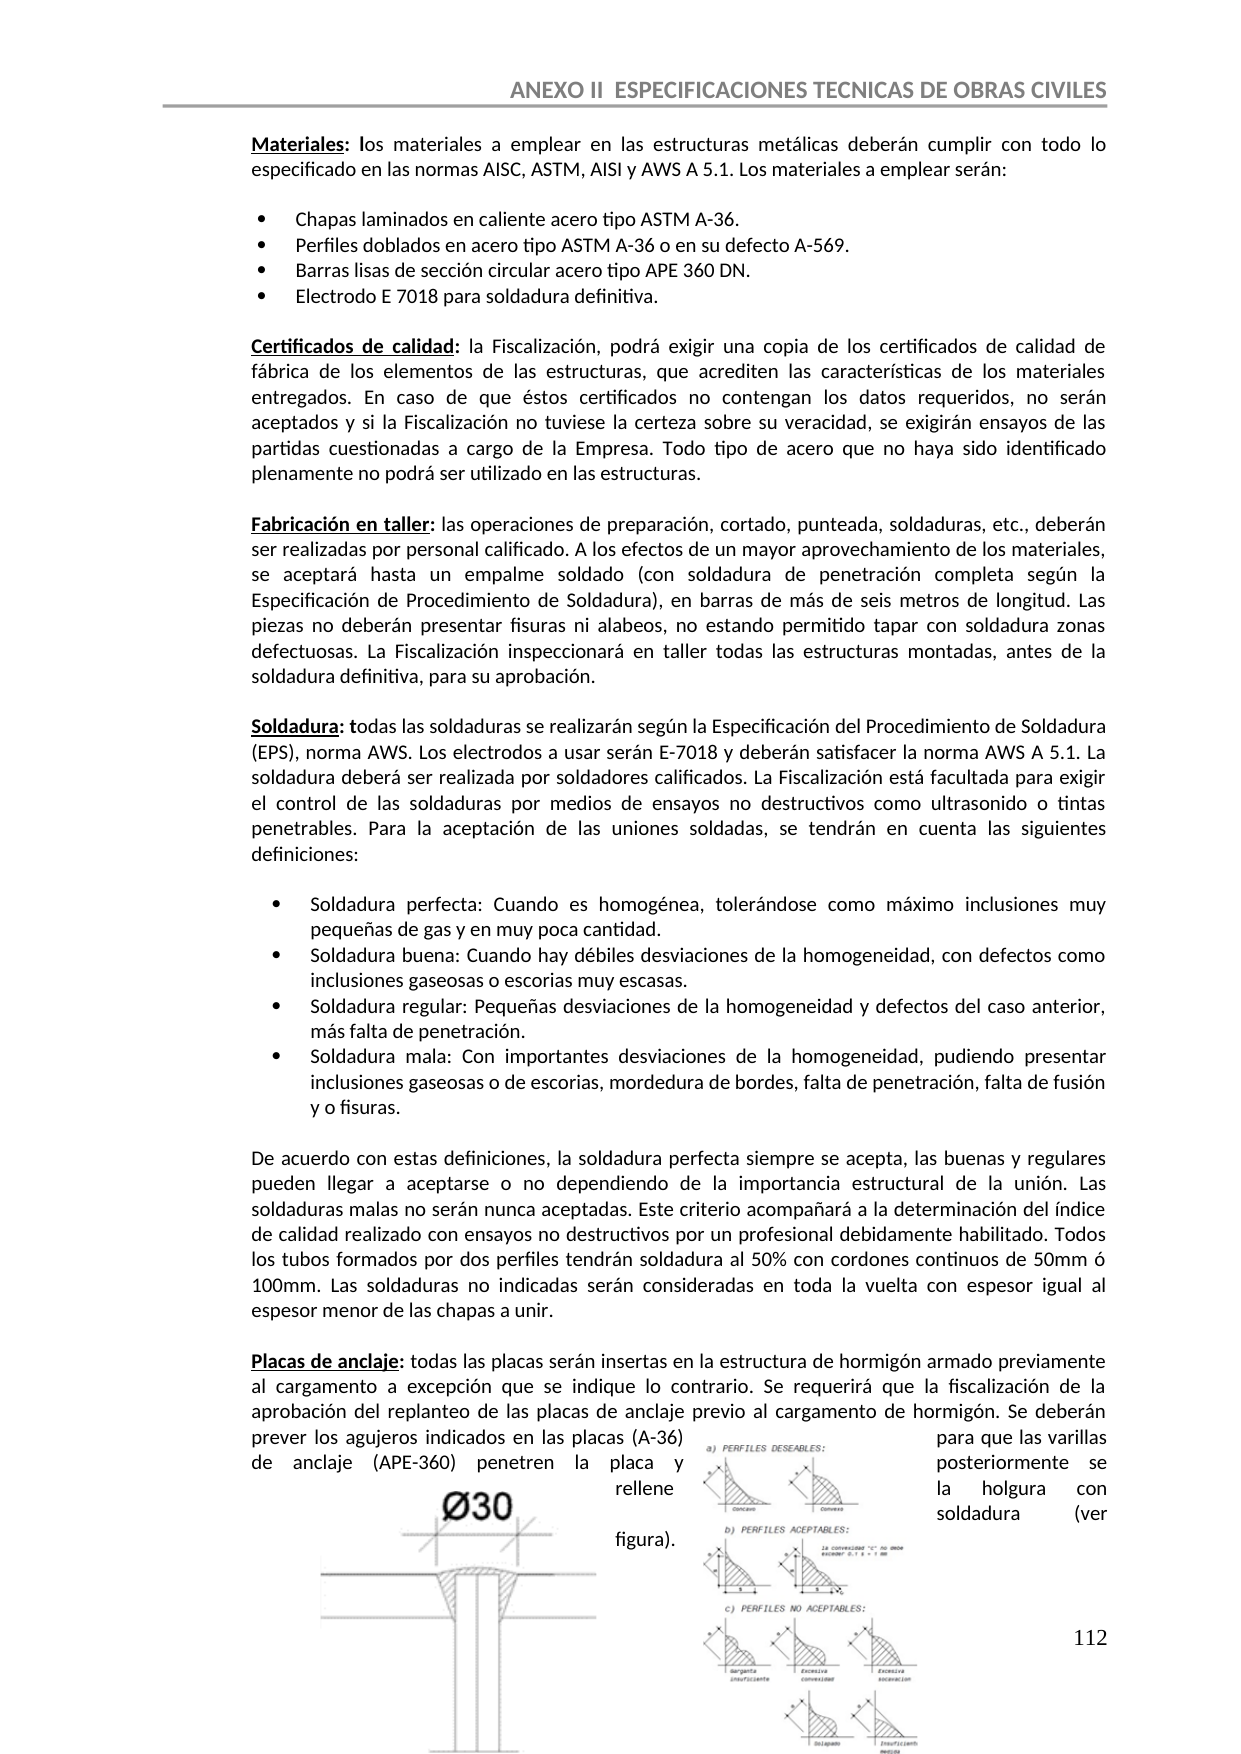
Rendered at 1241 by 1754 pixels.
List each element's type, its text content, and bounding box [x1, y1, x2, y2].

list Soldadura: todas las soldaduras se realizarán según la Especificación del Procedimiento de Soldadura (EPS), norma AWS. Los electrodos a usar serán E-7018 y deberán satisfacer la norma AWS A 5.1. La soldadura deberá ser realizada por soldadores calificados. La Fiscalización está facultada para exigir el control de las soldaduras por medios de ensayos no destructivos como ultrasonido o tintas penetrables. Para la aceptación de las uniones soldadas, se tendrán en cuenta las siguientes definiciones: [251, 714, 1107, 866]
list Certificados de calidad: la Fiscalización, podrá exigir una copia de los certificados de calidad de fábrica de los elementos de las estructuras, que acrediten las características de los materiales entregados. En caso de que éstos certificados no contengan los datos requeridos, no serán aceptados y si la Fiscalización no tuviese la certeza sobre su veracidad, se exigirán ensayos de las partidas cuestionadas a cargo de la Empresa. Todo tipo de acero que no haya sido identificado plenamente no podrá ser utilizado en las estructuras. [251, 333, 1107, 486]
list Electrodo E 7018 para soldadura definitiva. [258, 283, 1107, 308]
list Soldadura buena: Cuando hay débiles desviaciones de la homogeneidad, con defectos como inclusiones gaseosas o escorias muy escasas. [273, 942, 1107, 993]
list Placas de anclaje: todas las placas serán insertas en la estructura de hormigón armado previamente al cargamento a excepción que se indique lo contrario. Se requerirá que la fiscalización de la aprobación del replanteo de las placas de anclaje previo al cargamento de hormigón. Se deberán prever los agujeros indicados en las placas (A-36) para que las varillas de anclaje (APE-360) penetren la placa y posteriormente se rellene la holgura con soldadura (ver figura). [251, 1348, 1107, 1551]
list Soldadura mala: Con importantes desviaciones de la homogeneidad, pudiendo presentar inclusiones gaseosas o de escorias, mordedura de bordes, falta de penetración, falta de fusión y o fisuras. [273, 1044, 1107, 1120]
picture [701, 1445, 917, 1752]
list Materiales: los materiales a emplear en las estructuras metálicas deberán cumplir con todo lo especificado en las normas AISC, ASTM, AISI y AWS A 5.1. Los materiales a emplear serán: [251, 131, 1107, 182]
list Fabricación en taller: las operaciones de preparación, cortado, punteada, soldaduras, etc., deberán ser realizadas por personal calificado. A los efectos de un mayor aprovechamiento de los materiales, se aceptará hasta un empalme soldado (con soldadura de penetración completa según la Especificación de Procedimiento de Soldadura), en barras de más de seis metros de longitud. Las piezas no deberán presentar fisuras ni alabeos, no estando permitido tapar con soldadura zonas defectuosas. La Fiscalización inspeccionará en taller todas las estructuras montadas, antes de la soldadura definitiva, para su aprobación. [251, 511, 1107, 689]
list Barras lisas de sección circular acero tipo APE 360 DN. [258, 257, 1107, 283]
list Perfiles doblados en acero tipo ASTM A-36 o en su defecto A-569. [258, 232, 1107, 257]
list Chapas laminados en caliente acero tipo ASTM A-36. [258, 207, 1107, 232]
picture [318, 1491, 596, 1750]
list Soldadura perfecta: Cuando es homogénea, tolerándose como máximo inclusiones muy pequeñas de gas y en muy poca cantidad. [273, 891, 1107, 942]
list De acuerdo con estas definiciones, la soldadura perfecta siempre se acepta, las buenas y regulares pueden llegar a aceptarse o no dependiendo de la importancia estructural de la unión. Las soldaduras malas no serán nunca aceptadas. Este criterio acompañará a la determinación del índice de calidad realizado con ensayos no destructivos por un profesional debidamente habilitado. Todos los tubos formados por dos perfiles tendrán soldadura al 50% con cordones continuos de 50mm ó 100mm. Las soldaduras no indicadas serán consideradas en toda la vuelta con espesor igual al espesor menor de las chapas a unir. [251, 1145, 1107, 1323]
list Soldadura regular: Pequeñas desviaciones de la homogeneidad y defectos del caso anterior, más falta de penetración. [273, 993, 1107, 1044]
